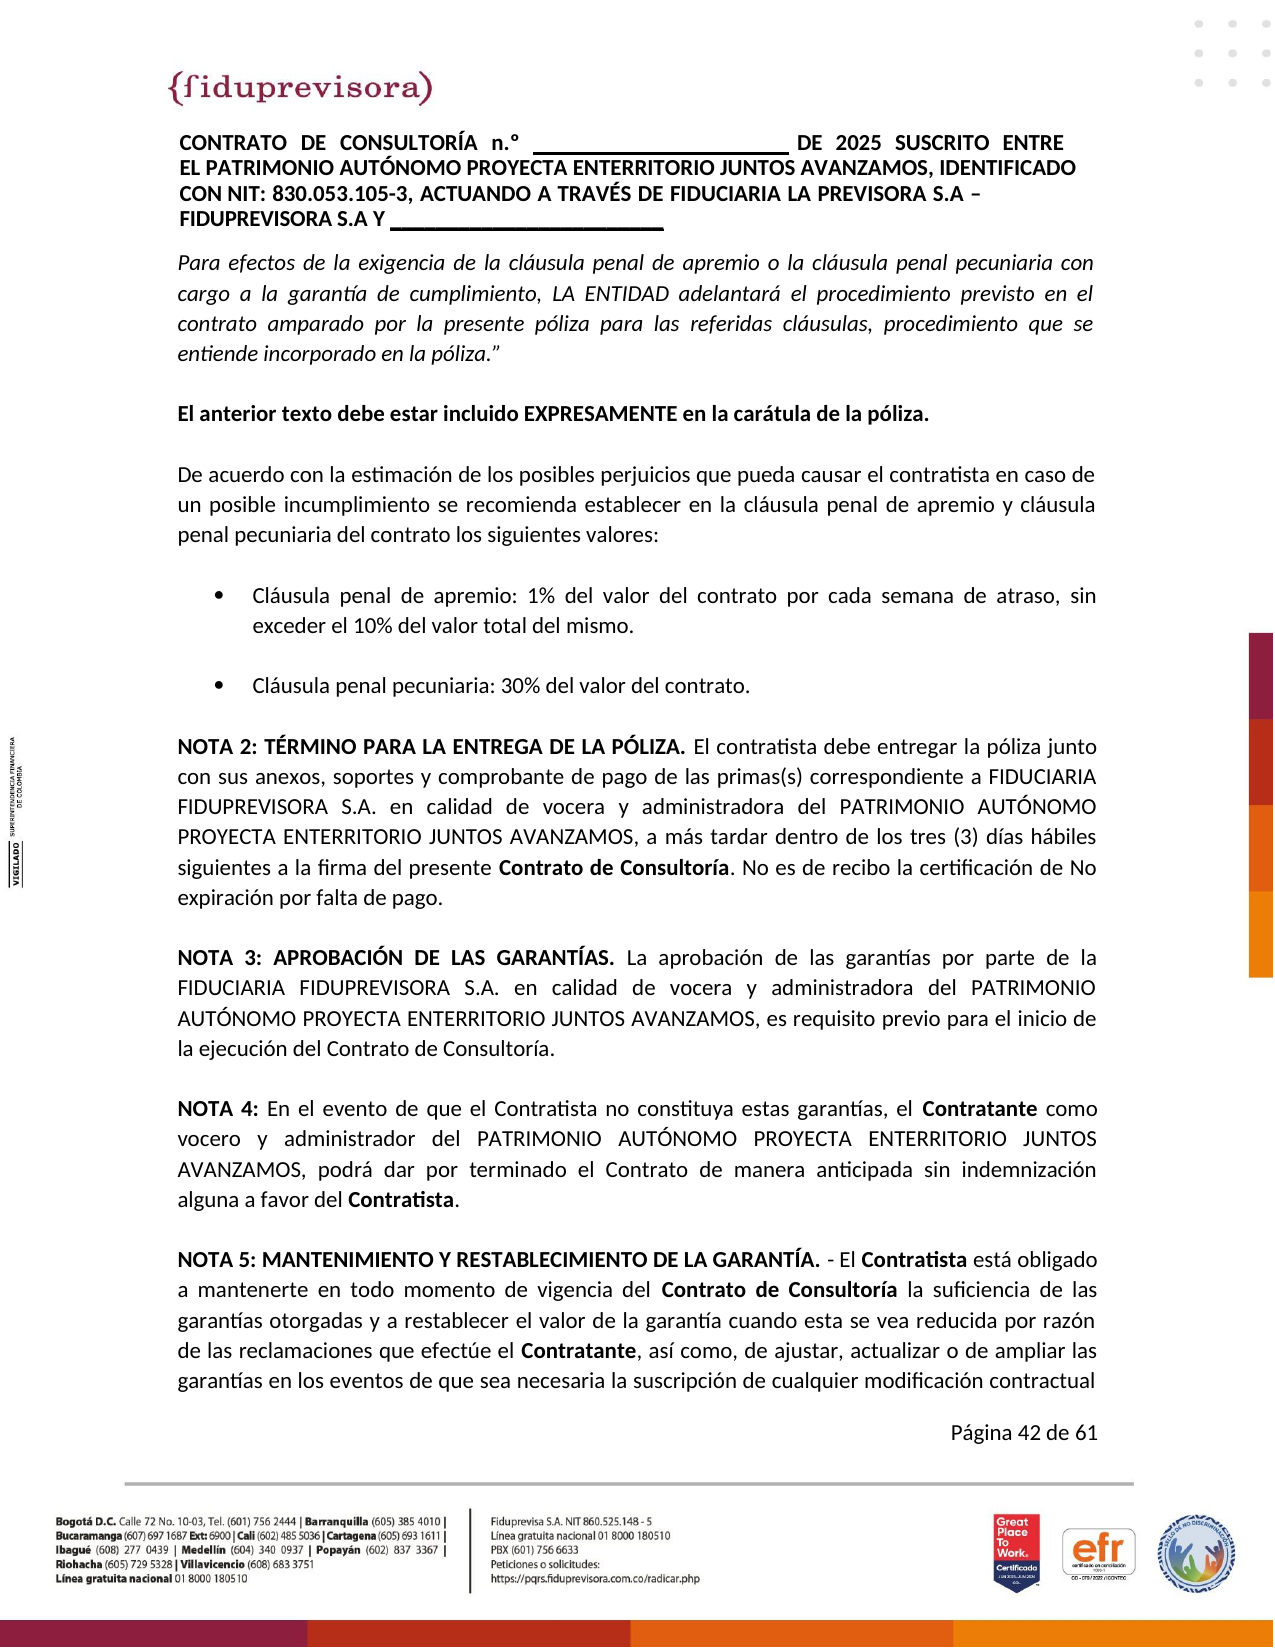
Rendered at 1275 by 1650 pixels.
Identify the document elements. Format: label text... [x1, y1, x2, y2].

list Cláusula penal pecuniaria: 30% del valor del contrato. [215, 671, 1098, 699]
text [177, 1245, 1098, 1394]
text NOTA 3: APROBACIÓN DE LAS GARANTÍAS. La aprobación de las garantías por parte de la FIDUCIARIA FIDUPREVISORA S.A. en calidad de vocera y administradora del PATRIMONIO AUTÓNOMO PROYECTA ENTERRITORIO JUNTOS AVANZAMOS, es requisito previo para el inicio de la ejecución del Contrato de Consultoría. [177, 943, 1098, 1062]
text El anterior texto debe estar incluido EXPRESAMENTE en la carátula de la póliza. [177, 399, 1098, 428]
text De acuerdo con la estimación de los posibles perjuicios que pueda causar el contratista en caso de un posible incumplimiento se recomienda establecer en la cláusula penal de apremio y cláusula penal pecuniaria del contrato los siguientes valores: [177, 460, 1098, 548]
picture [163, 18, 1275, 110]
picture [0, 628, 1273, 1647]
text NOTA 4: En el evento de que el Contratista no constituya estas garantías, el Contratante como vocero y administrador del PATRIMONIO AUTÓNOMO PROYECTA ENTERRITORIO JUNTOS AVANZAMOS, podrá dar por terminado el Contrato de manera anticipada sin indemnización alguna a favor del Contratista. [177, 1094, 1098, 1213]
text Para efectos de la exigencia de la cláusula penal de apremio o la cláusula penal pecuniaria con cargo a la garantía de cumplimiento, LA ENTIDAD adelantará el procedimiento previsto en el contrato amparado por la presente póliza para las referidas cláusulas, procedimiento que se entiende incorporado en la póliza.” [177, 248, 1098, 367]
list Cláusula penal de apremio: 1% del valor del contrato por cada semana de atraso, sin exceder el 10% del valor total del mismo. [215, 581, 1098, 639]
text NOTA 2: TÉRMINO PARA LA ENTREGA DE LA PÓLIZA. El contratista debe entregar la póliza junto con sus anexos, soportes y comprobante de pago de las primas(s) correspondiente a FIDUCIARIA FIDUPREVISORA S.A. en calidad de vocera y administradora del PATRIMONIO AUTÓNOMO PROYECTA ENTERRITORIO JUNTOS AVANZAMOS, a más tardar dentro de los tres (3) días hábiles siguientes a la firma del presente Contrato de Consultoría. No es de recibo la certificación de No expiración por falta de pago. [177, 732, 1098, 911]
